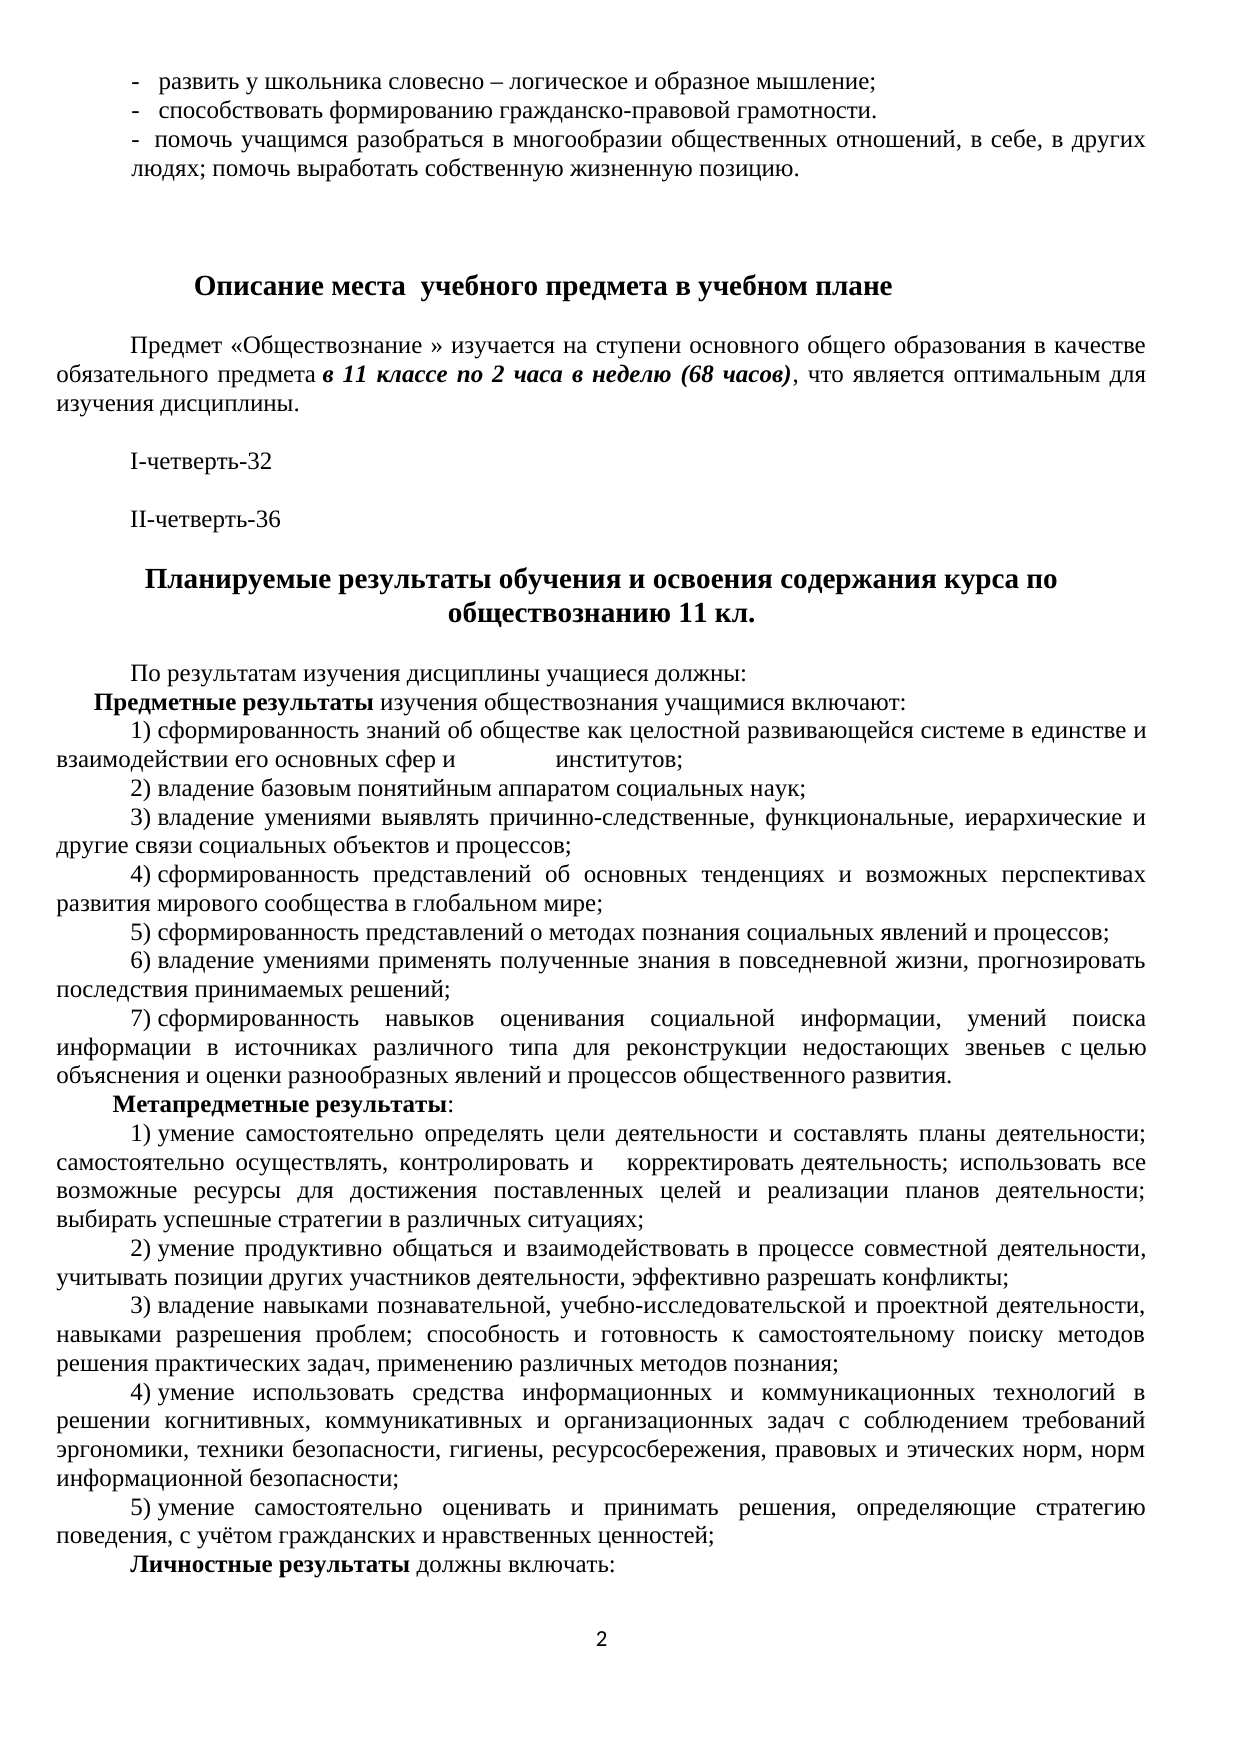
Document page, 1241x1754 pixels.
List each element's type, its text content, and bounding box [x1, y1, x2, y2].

text - развить у школьника словесно – логическое и образное мышление; [131, 66, 1147, 95]
text Метапредметные результаты: [56, 1089, 1147, 1118]
text Описание места учебного предмета в учебном плане [56, 268, 1030, 301]
text 2) умение продуктивно общаться и взаимодействовать в процессе совместной деятельности, учитывать позиции других участников деятельности, эффективно разрешать конфликты; [56, 1233, 1147, 1290]
text 4) сформированность представлений об основных тенденциях и возможных перспективах развития мирового сообщества в глобальном мире; [56, 859, 1147, 917]
text По результатам изучения дисциплины учащиеся должны: [56, 658, 1147, 687]
text Предметные результаты изучения обществознания учащимися включают: [94, 687, 1147, 715]
text - способствовать формированию гражданско-правовой грамотности. [131, 95, 1147, 124]
text 3) владение навыками познавательной, учебно-исследовательской и проектной деятельности, навыками разрешения проблем; способность и готовность к самостоятельному поиску методов решения практических задач, применению различных методов познания; [56, 1290, 1147, 1377]
text 1) умение самостоятельно определять цели деятельности и составлять планы деятельности; самостоятельно осуществлять, контролировать и корректировать деятельность; использовать все возможные ресурсы для достижения поставленных целей и реализации планов деятельности; выбирать успешные стратегии в различных ситуациях; [56, 1118, 1147, 1233]
text 7) сформированность навыков оценивания социальной информации, умений поиска информации в источниках различного типа для реконструкции недостающих звеньев с целью объяснения и оценки разнообразных явлений и процессов общественного развития. [56, 1003, 1147, 1089]
text 1) сформированность знаний об обществе как целостной развивающейся системе в единстве и взаимодействии его основных сфер и институтов; [56, 715, 1147, 773]
text 6) владение умениями применять полученные знания в повседневной жизни, прогнозировать последствия принимаемых решений; [56, 945, 1147, 1003]
text II-четверть-36 [56, 504, 1147, 532]
text - помочь учащимся разобраться в многообразии общественных отношений, в себе, в других людях; помочь выработать собственную жизненную позицию. [131, 124, 1147, 181]
text 2) владение базовым понятийным аппаратом социальных наук; [56, 773, 1147, 802]
text Предмет «Обществознание » изучается на ступени основного общего образования в качестве обязательного предмета в 11 классе по 2 часа в неделю (68 часов), что является оптимальным для изучения дисциплины. [56, 330, 1147, 417]
text 5) умение самостоятельно оценивать и принимать решения, определяющие стратегию поведения, с учётом гражданских и нравственных ценностей; [56, 1492, 1147, 1549]
text I-четверть-32 [56, 446, 1147, 474]
text 4) умение использовать средства информационных и коммуникационных технологий в решении когнитивных, коммуникативных и организационных задач с соблюдением требований эргономики, техники безопасности, гигиены, ресурсосбережения, правовых и этических норм, норм информационной безопасности; [56, 1377, 1147, 1492]
text Личностные результаты должны включать: [56, 1549, 1147, 1578]
text 3) владение умениями выявлять причинно-следственные, функциональные, иерархические и другие связи социальных объектов и процессов; [56, 802, 1147, 859]
text 5) сформированность представлений о методах познания социальных явлений и процессов; [56, 917, 1147, 945]
text Планируемые результаты обучения и освоения содержания курса по обществознанию 11 кл. [56, 562, 1147, 629]
